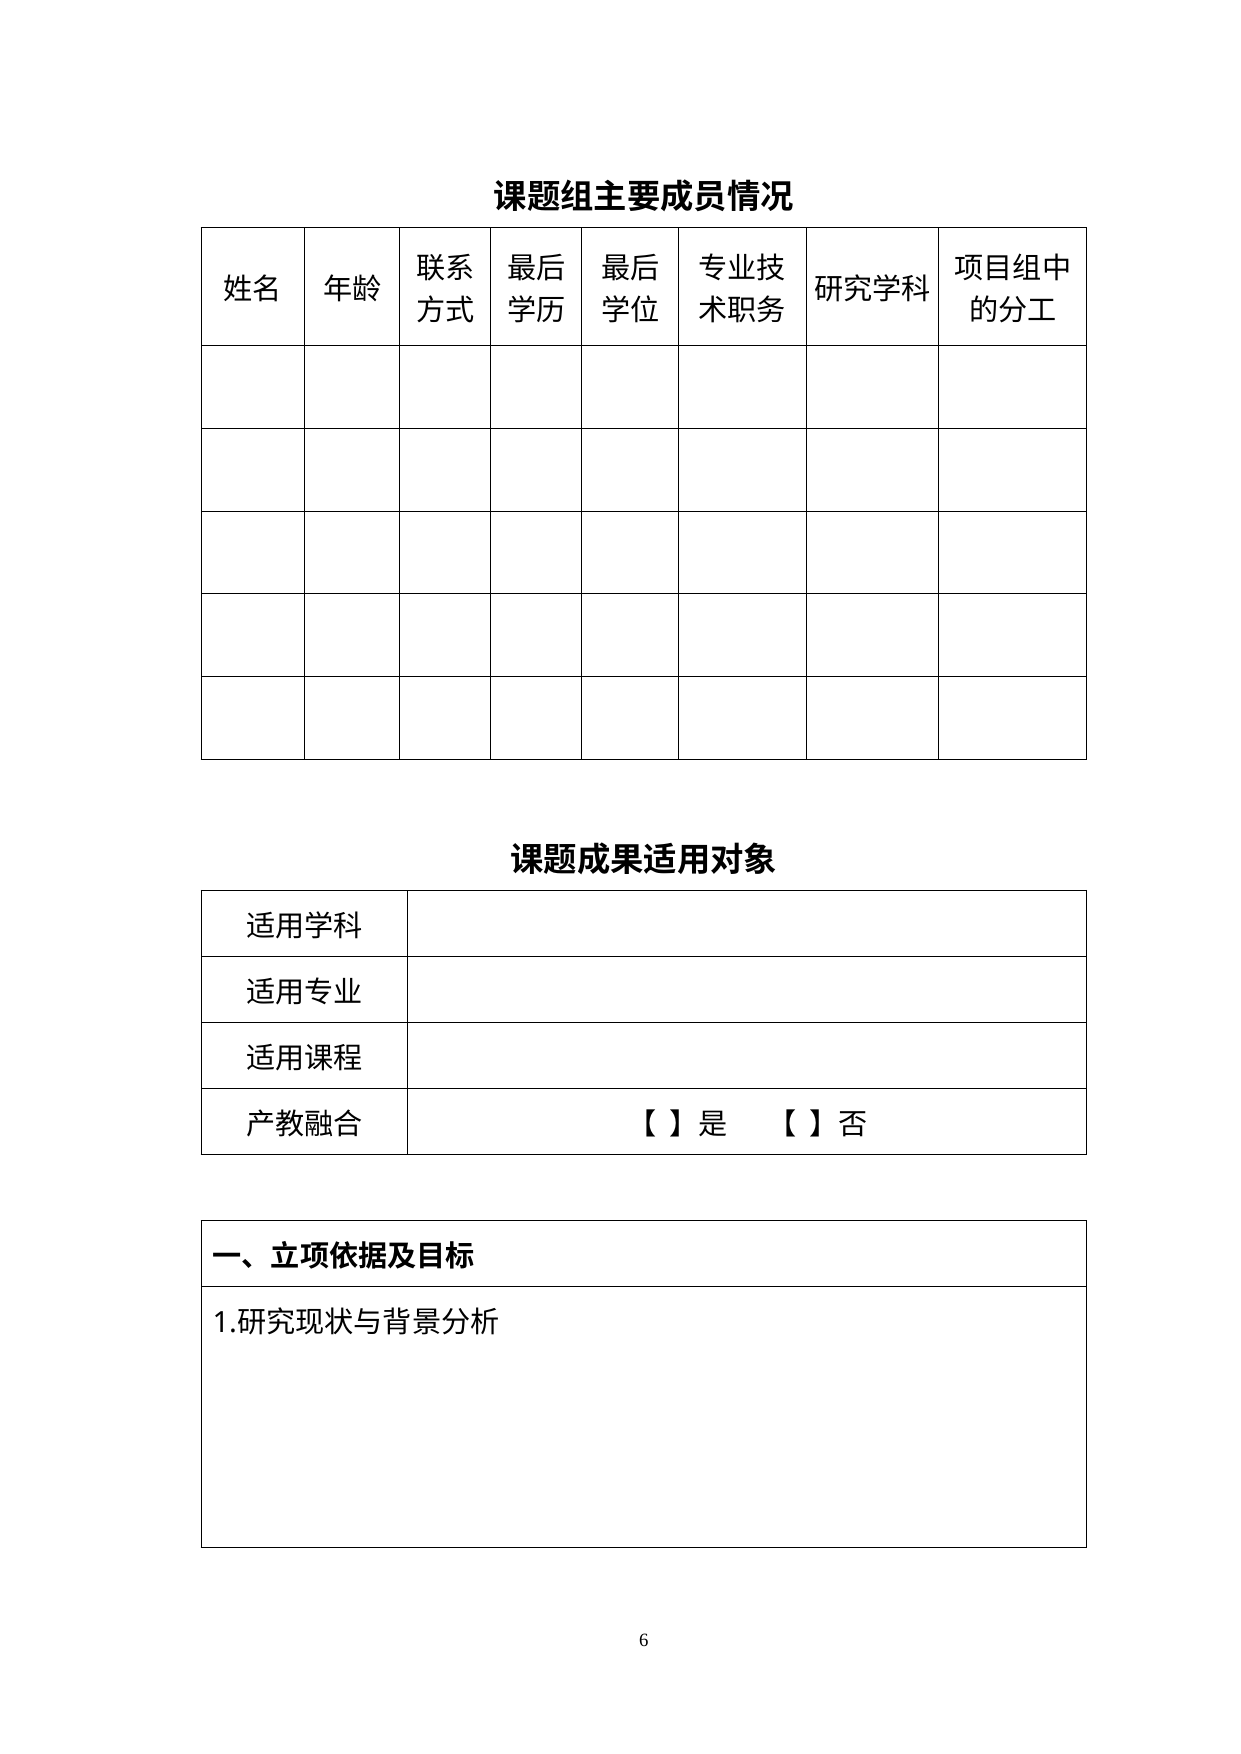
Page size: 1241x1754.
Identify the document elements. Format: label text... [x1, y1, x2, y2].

table_cell [939, 512, 1086, 593]
table_cell 产教融合 [202, 1089, 407, 1154]
table_header 项目组中的分工 [939, 228, 1086, 345]
table_cell [807, 677, 938, 759]
table_cell 【 】是 【 】否 [408, 1089, 1086, 1154]
table_cell [939, 677, 1086, 759]
text 课题成果适用对象 [201, 825, 1087, 890]
table_cell [679, 594, 806, 676]
table_cell [807, 512, 938, 593]
table_cell [400, 512, 490, 593]
table_cell [679, 346, 806, 428]
table_cell [305, 346, 399, 428]
table_cell [491, 677, 581, 759]
table_cell 适用课程 [202, 1023, 407, 1088]
table_cell [305, 512, 399, 593]
text 课题组主要成员情况 [201, 162, 1087, 227]
table_cell [400, 429, 490, 511]
table_cell [408, 1023, 1086, 1088]
table_cell [679, 677, 806, 759]
table_header 专业技 术职务 [679, 228, 806, 345]
table_cell [202, 594, 304, 676]
table_cell [582, 677, 678, 759]
table_cell [582, 512, 678, 593]
table_cell [807, 594, 938, 676]
table_cell 1.研究现状与背景分析 [202, 1287, 1086, 1547]
table_cell [202, 677, 304, 759]
table_cell [679, 429, 806, 511]
table_cell [939, 346, 1086, 428]
table_header 最后学位 [582, 228, 678, 345]
table_cell [679, 512, 806, 593]
table_cell [408, 957, 1086, 1022]
table_cell [582, 429, 678, 511]
table_header 最后学历 [491, 228, 581, 345]
table_header 姓名 [202, 228, 304, 345]
table_cell [939, 429, 1086, 511]
table_cell [939, 594, 1086, 676]
table_cell [491, 512, 581, 593]
table_header 联系方式 [400, 228, 490, 345]
table_header [408, 891, 1086, 956]
table_cell [807, 429, 938, 511]
table_cell [582, 594, 678, 676]
table_cell [305, 594, 399, 676]
table_header 适用学科 [202, 891, 407, 956]
table_cell [582, 346, 678, 428]
table_cell [400, 346, 490, 428]
table_cell [202, 512, 304, 593]
table_cell [400, 594, 490, 676]
table_header 年龄 [305, 228, 399, 345]
table_cell [305, 429, 399, 511]
table_header 研究学科 [807, 228, 938, 345]
table_cell [491, 594, 581, 676]
table_cell [202, 429, 304, 511]
table_cell 适用专业 [202, 957, 407, 1022]
table_cell [807, 346, 938, 428]
table_cell [491, 429, 581, 511]
table_cell [491, 346, 581, 428]
table_cell [202, 346, 304, 428]
table_header 一、立项依据及目标 [202, 1221, 1086, 1286]
table_cell [305, 677, 399, 759]
table_cell [400, 677, 490, 759]
